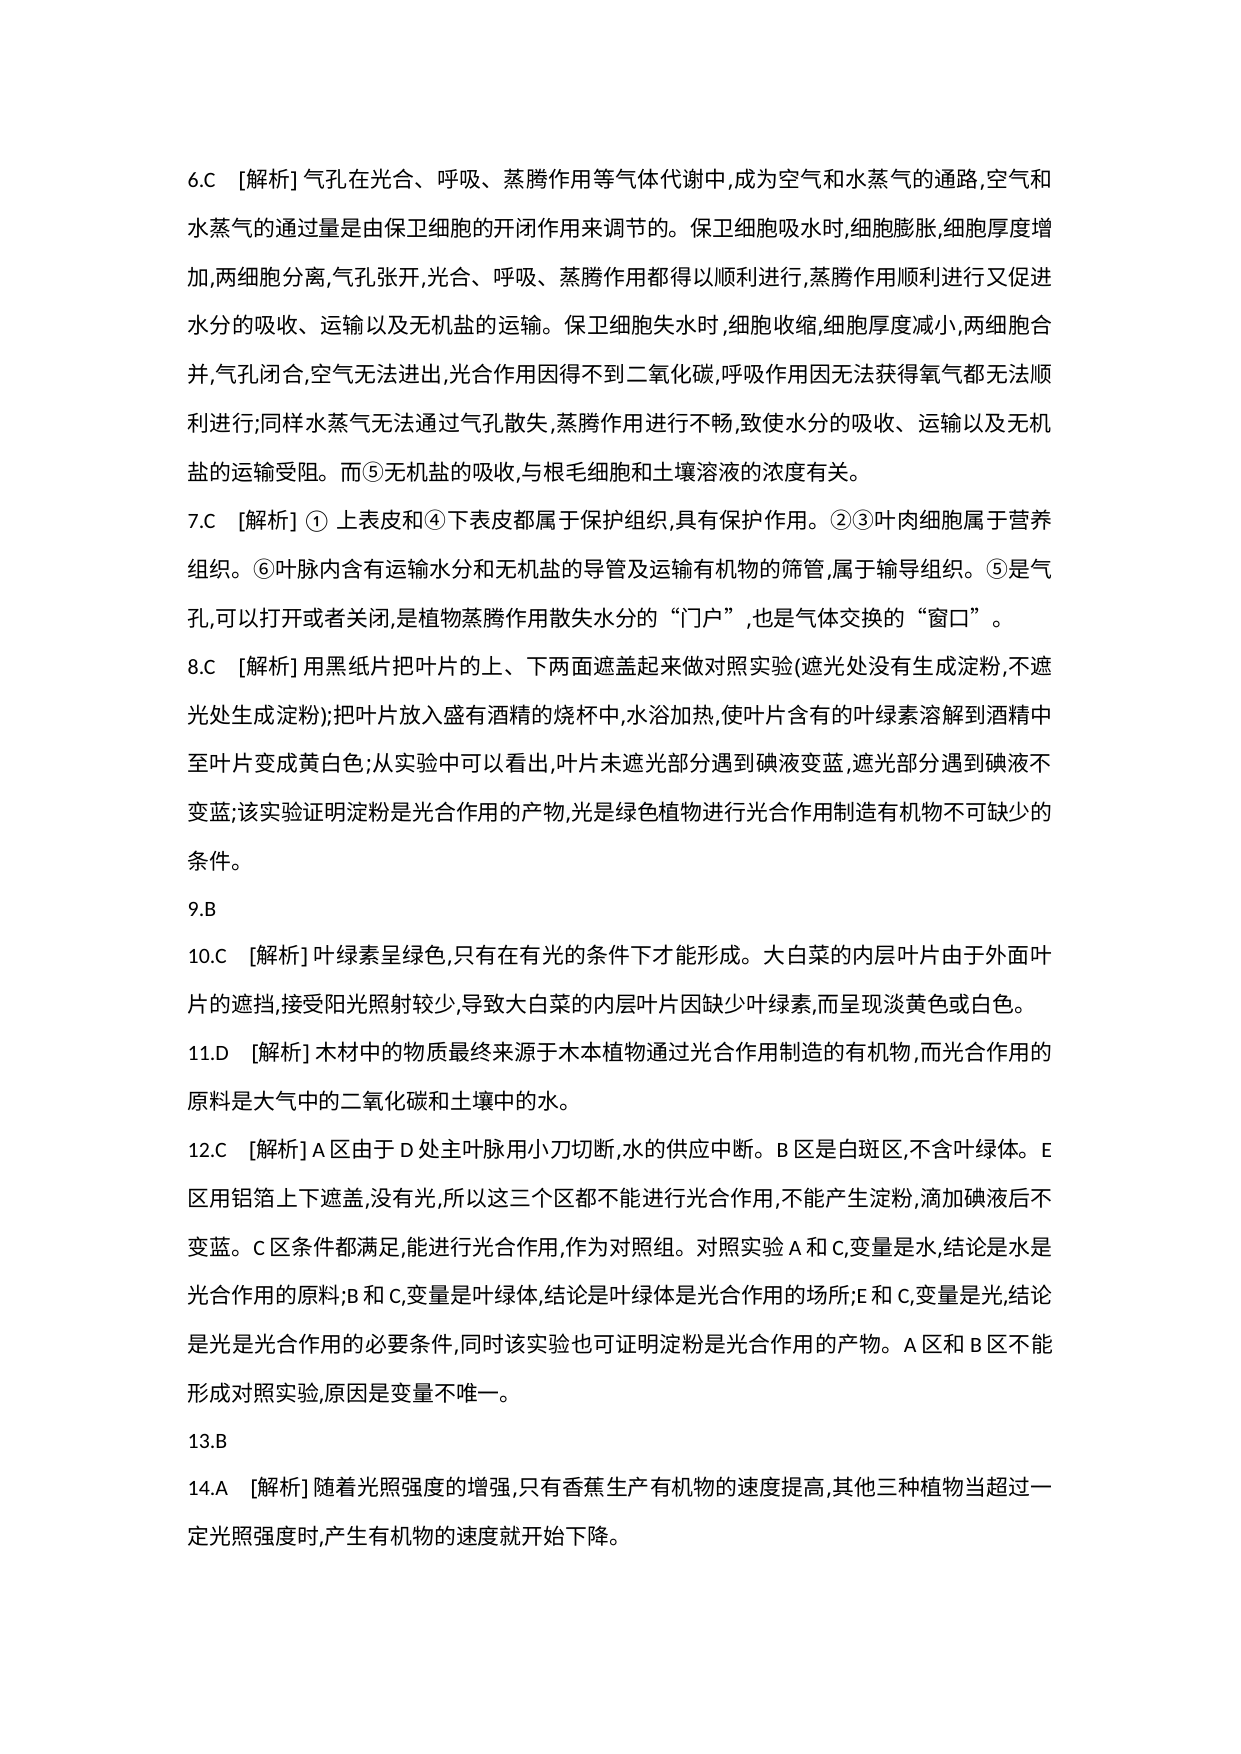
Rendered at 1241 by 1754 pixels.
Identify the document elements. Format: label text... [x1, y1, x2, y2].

text 10.C [解析] 叶绿素呈绿色,只有在有光的条件下才能形成。大白菜的内层叶片由于外面叶片的遮挡,接受阳光照射较少,导致大白菜的内层叶片因缺少叶绿素,而呈现淡黄色或白色。 [187, 938, 1053, 1019]
text 14.A [解析] 随着光照强度的增强,只有香蕉生产有机物的速度提高,其他三种植物当超过一定光照强度时,产生有机物的速度就开始下降。 [187, 1470, 1053, 1551]
text 7.C [解析] ①上表皮和④下表皮都属于保护组织,具有保护作用。②③叶肉细胞属于营养组织。⑥叶脉内含有运输水分和无机盐的导管及运输有机物的筛管,属于输导组织。⑤是气孔,可以打开或者关闭,是植物蒸腾作用散失水分的“门户”,也是气体交换的“窗口”。 [187, 503, 1053, 633]
text 6.C [解析] 气孔在光合、呼吸、蒸腾作用等气体代谢中,成为空气和水蒸气的通路,空气和水蒸气的通过量是由保卫细胞的开闭作用来调节的。保卫细胞吸水时,细胞膨胀,细胞厚度增加,两细胞分离,气孔张开,光合、呼吸、蒸腾作用都得以顺利进行,蒸腾作用顺利进行又促进水分的吸收、运输以及无机盐的运输。保卫细胞失水时,细胞收缩,细胞厚度减小,两细胞合并,气孔闭合,空气无法进出,光合作用因得不到二氧化碳,呼吸作用因无法获得氧气都无法顺利进行;同样水蒸气无法通过气孔散失,蒸腾作用进行不畅,致使水分的吸收、运输以及无机盐的运输受阻。而⑤无机盐的吸收,与根毛细胞和土壤溶液的浓度有关。 [187, 162, 1053, 487]
text 9.B [187, 892, 1053, 924]
text 8.C [解析] 用黑纸片把叶片的上、下两面遮盖起来做对照实验(遮光处没有生成淀粉,不遮光处生成淀粉);把叶片放入盛有酒精的烧杯中,水浴加热,使叶片含有的叶绿素溶解到酒精中至叶片变成黄白色;从实验中可以看出,叶片未遮光部分遇到碘液变蓝,遮光部分遇到碘液不变蓝;该实验证明淀粉是光合作用的产物,光是绿色植物进行光合作用制造有机物不可缺少的条件。 [187, 649, 1053, 876]
text 13.B [187, 1424, 1053, 1457]
text 11.D [解析] 木材中的物质最终来源于木本植物通过光合作用制造的有机物,而光合作用的原料是大气中的二氧化碳和土壤中的水。 [187, 1035, 1053, 1116]
text 12.C [解析] A区由于D处主叶脉用小刀切断,水的供应中断。B区是白斑区,不含叶绿体。E区用铝箔上下遮盖,没有光,所以这三个区都不能进行光合作用,不能产生淀粉,滴加碘液后不变蓝。C区条件都满足,能进行光合作用,作为对照组。对照实验A和C,变量是水,结论是水是光合作用的原料;B和C,变量是叶绿体,结论是叶绿体是光合作用的场所;E和C,变量是光,结论是光是光合作用的必要条件,同时该实验也可证明淀粉是光合作用的产物。A区和B区不能形成对照实验,原因是变量不唯一。 [187, 1132, 1053, 1408]
